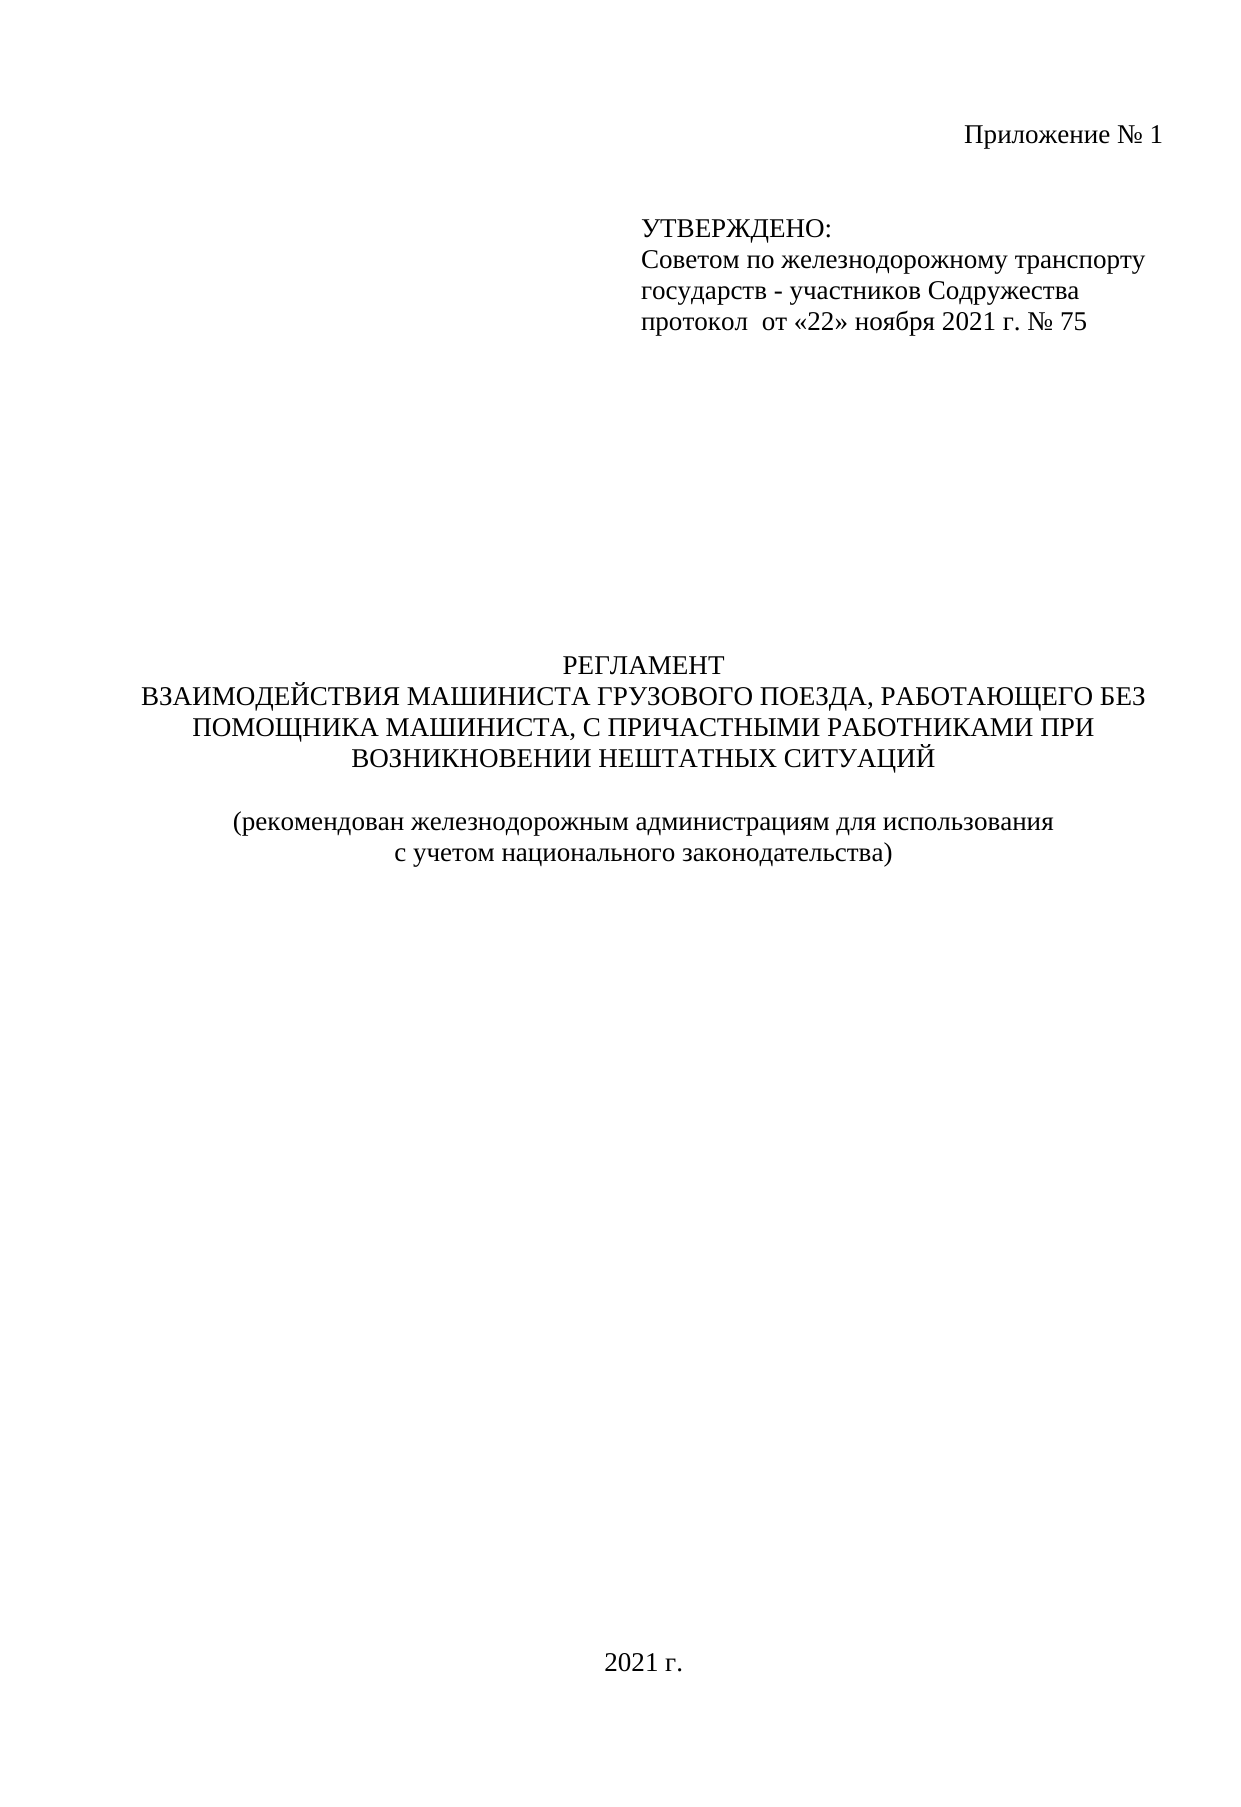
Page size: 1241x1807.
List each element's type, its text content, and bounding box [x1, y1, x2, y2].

text 2021 г. [124, 1646, 1163, 1677]
text Советом по железнодорожному транспорту государств - участников Содружества [641, 243, 1163, 305]
title ВЗАИМОДЕЙСТВИЯ МАШИНИСТА ГРУЗОВОГО ПОЕЗДА, РАБОТАЮЩЕГО БЕЗ ПОМОЩНИКА МАШИНИСТА, С ПРИЧАСТНЫМИ РАБОТНИКАМИ ПРИ ВОЗНИКНОВЕНИИ НЕШТАТНЫХ СИТУАЦИЙ [124, 680, 1163, 773]
text УТВЕРЖДЕНО: [641, 212, 1163, 243]
text (рекомендован железнодорожным администрациям для использования [124, 805, 1163, 836]
text с учетом национального законодательства) [124, 836, 1163, 867]
title РЕГЛАМЕНТ [124, 649, 1163, 680]
title Приложение № 1 [124, 118, 1163, 149]
text протокол от «22» ноября 2021 г. № 75 [641, 305, 1163, 336]
